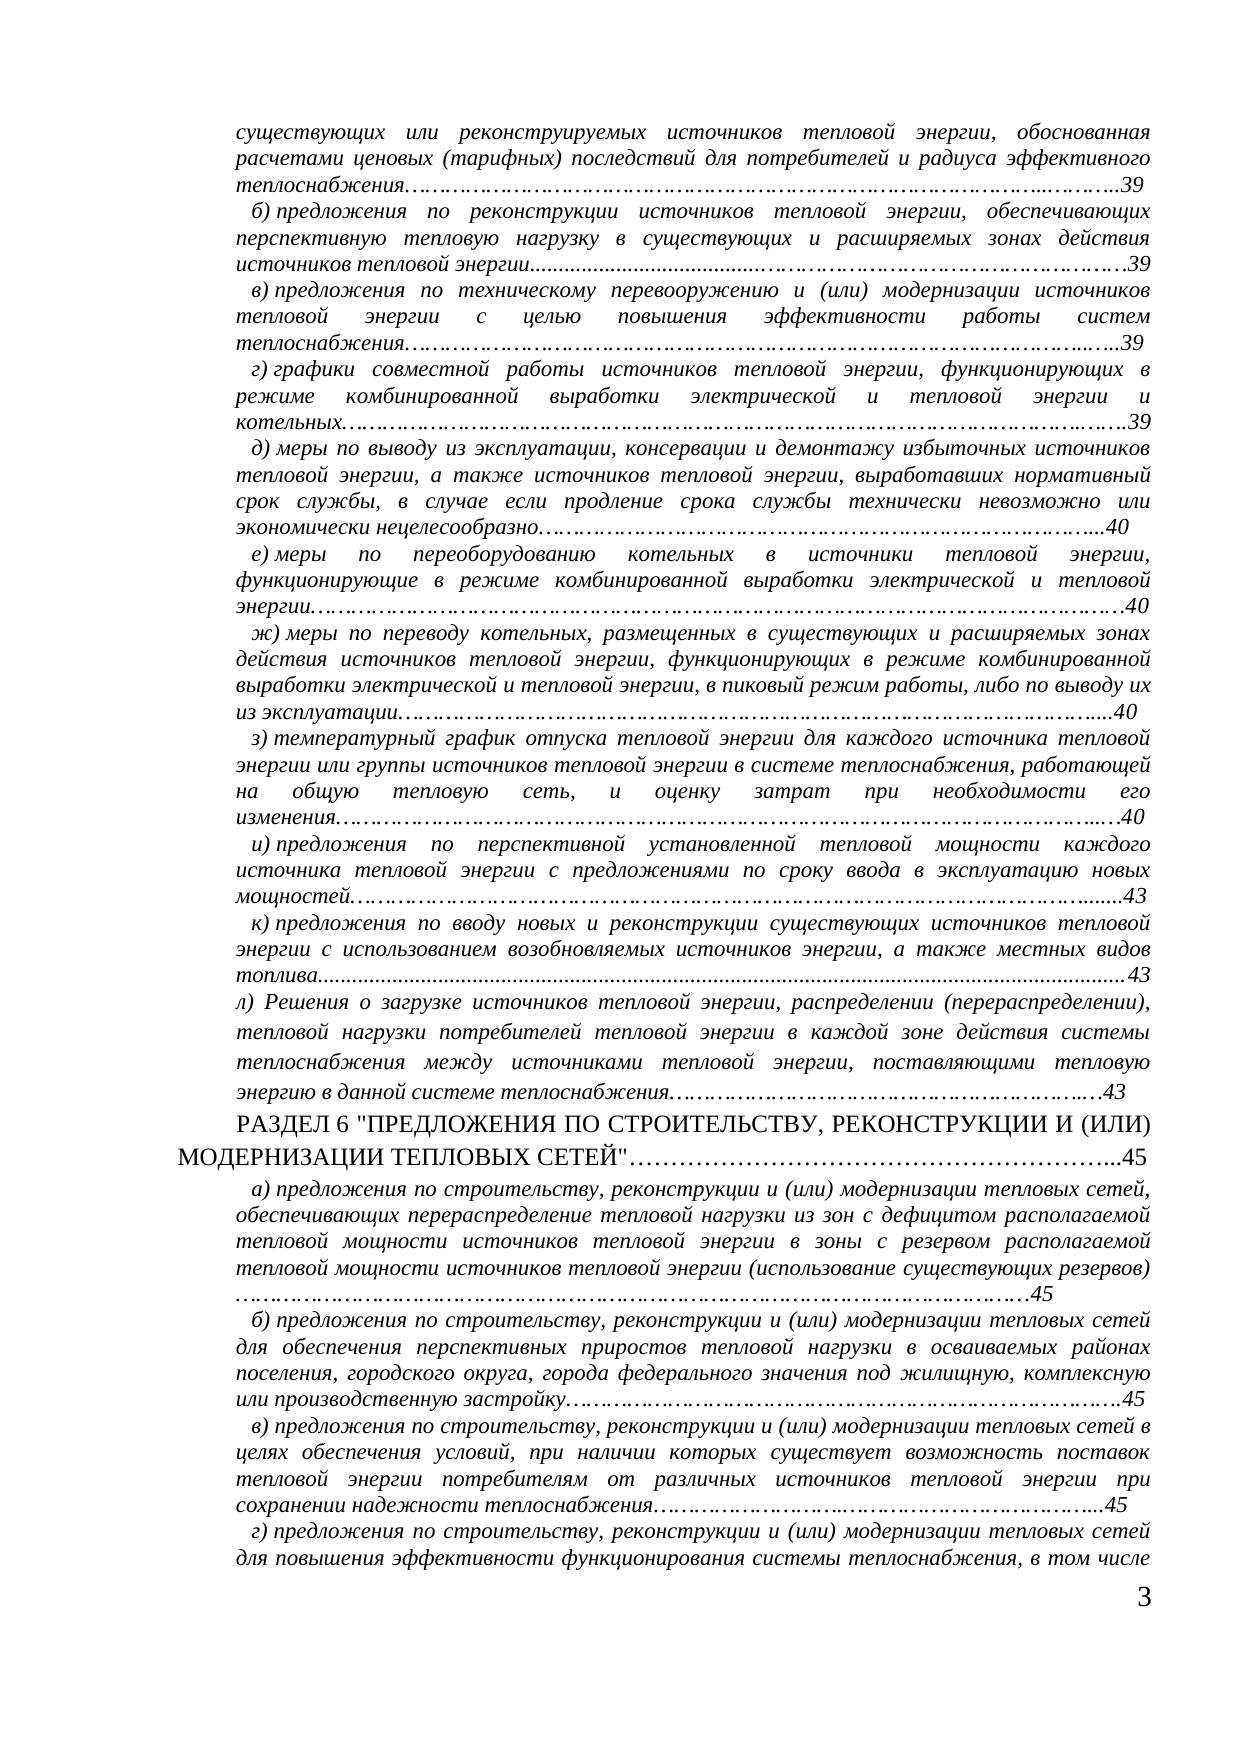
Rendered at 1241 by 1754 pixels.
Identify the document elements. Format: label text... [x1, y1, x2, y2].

text в) предложения по строительству, реконструкции и (или) модернизации тепловых сетей в целях обеспечения условий, при наличии которых существует возможность поставок тепловой энергии потребителям от различных источников тепловой энергии при сохранении надежности теплоснабжения……………………….………………………………...45 [236, 1412, 1152, 1517]
text л) Решения о загрузке источников тепловой энергии, распределении (перераспределении), тепловой нагрузки потребителей тепловой энергии в каждой зоне действия системы теплоснабжения между источниками тепловой энергии, поставляющими тепловую энергию в данной системе теплоснабжения…………………………………………………….…43 [236, 988, 1152, 1105]
text РАЗДЕЛ 6 "ПРЕДЛОЖЕНИЯ ПО СТРОИТЕЛЬСТВУ, РЕКОНСТРУКЦИИ И (ИЛИ) МОДЕРНИЗАЦИИ ТЕПЛОВЫХ СЕТЕЙ"…………………………………………………...45 [177, 1109, 1152, 1170]
text з) температурный график отпуска тепловой энергии для каждого источника тепловой энергии или группы источников тепловой энергии в системе теплоснабжения, работающей на общую тепловую сеть, и оценку затрат при необходимости его изменения…………………………………………………………………………………………………..…40 [236, 724, 1152, 830]
text д) меры по выводу из эксплуатации, консервации и демонтажу избыточных источников тепловой энергии, а также источников тепловой энергии, выработавших нормативный срок службы, в случае если продление срока службы технически невозможно или экономически нецелесообразно………………………………………………………………………...40 [236, 434, 1152, 540]
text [236, 118, 1152, 197]
text и) предложения по перспективной установленной тепловой мощности каждого источника тепловой энергии с предложениями по сроку ввода в эксплуатацию новых мощностей……………………………………………………………………………………………….......43 [236, 830, 1152, 909]
text б) предложения по строительству, реконструкции и (или) модернизации тепловых сетей для обеспечения перспективных приростов тепловой нагрузки в осваиваемых районах поселения, городского округа, города федерального значения под жилищную, комплексную или производственную застройку……………………………………………………………………….45 [236, 1306, 1152, 1412]
text ж) меры по переводу котельных, размещенных в существующих и расширяемых зонах действия источников тепловой энергии, функционирующих в режиме комбинированной выработки электрической и тепловой энергии, в пиковый режим работы, либо по выводу их из эксплуатации…………………………………………………………………………………………....40 [236, 619, 1152, 724]
text г) графики совместной работы источников тепловой энергии, функционирующих в режиме комбинированной выработки электрической и тепловой энергии и котельных……………………………………………………………………………………………….…….39 [236, 355, 1152, 434]
text е) меры по переоборудованию котельных в источники тепловой энергии, функционирующие в режиме комбинированной выработки электрической и тепловой энергии…………………………………………………………………………………………………………40 [236, 540, 1152, 619]
text а) предложения по строительству, реконструкции и (или) модернизации тепловых сетей, обеспечивающих перераспределение тепловой нагрузки из зон с дефицитом располагаемой тепловой мощности источников тепловой энергии в зоны с резервом располагаемой тепловой мощности источников тепловой энергии (использование существующих резервов)………………………………………………………………………………………………………45 [236, 1175, 1152, 1306]
text к) предложения по вводу новых и реконструкции существующих источников тепловой энергии с использованием возобновляемых источников энергии, а также местных видов топлива 43 [236, 909, 1152, 988]
text б) предложения по реконструкции источников тепловой энергии, обеспечивающих перспективную тепловую нагрузку в существующих и расширяемых зонах действия источников тепловой энергии ………………………………………………39 [236, 197, 1152, 276]
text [236, 1517, 1152, 1570]
text в) предложения по техническому перевооружению и (или) модернизации источников тепловой энергии с целью повышения эффективности работы систем теплоснабжения………………………………………………………………………………………..…..39 [236, 276, 1152, 355]
